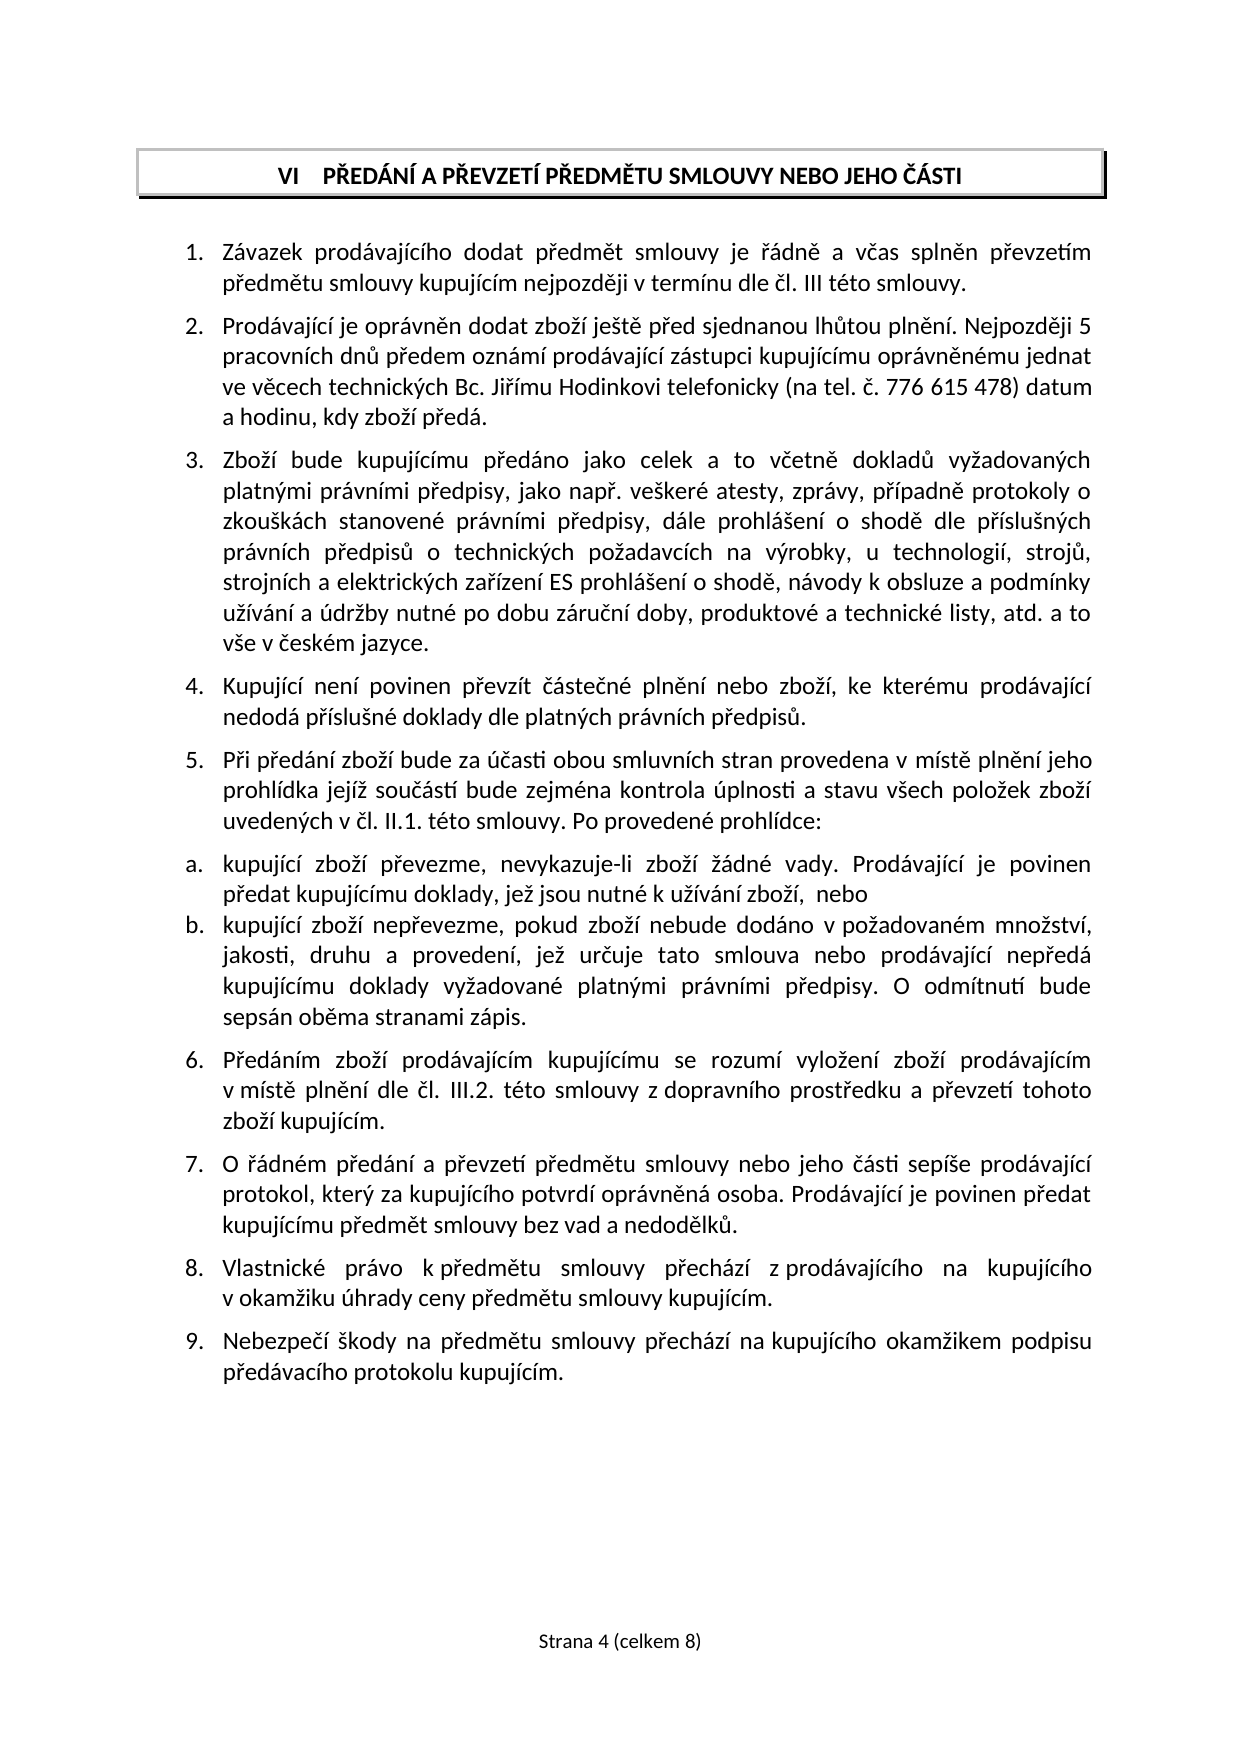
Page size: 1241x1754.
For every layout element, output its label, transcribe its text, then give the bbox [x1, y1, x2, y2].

list kupující zboží nepřevezme, pokud zboží nebude dodáno v požadovaném množství, jakosti, druhu a provedení, jež určuje tato smlouva nebo prodávající nepředá kupujícímu doklady vyžadované platnými právními předpisy. O odmítnutí bude sepsán oběma stranami zápis. [185, 909, 1092, 1031]
list Vlastnické právo k předmětu smlouvy přechází z prodávajícího na kupujícího v okamžiku úhrady ceny předmětu smlouvy kupujícím. [185, 1252, 1092, 1313]
list Předáním zboží prodávajícím kupujícímu se rozumí vyložení zboží prodávajícím v místě plnění dle čl. III.2. této smlouvy z dopravního prostředku a převzetí tohoto zboží kupujícím. [185, 1044, 1092, 1135]
list Nebezpečí škody na předmětu smlouvy přechází na kupujícího okamžikem podpisu předávacího protokolu kupujícím. [185, 1325, 1092, 1386]
list Prodávající je oprávněn dodat zboží ještě před sjednanou lhůtou plnění. Nejpozději 5 pracovních dnů předem oznámí prodávající zástupci kupujícímu oprávněnému jednat ve věcech technických Bc. Jiřímu Hodinkovi telefonicky (na tel. č. 776 615 478) datum a hodinu, kdy zboží předá. [185, 310, 1092, 432]
list Závazek prodávajícího dodat předmět smlouvy je řádně a včas splněn převzetím předmětu smlouvy kupujícím nejpozději v termínu dle čl. III této smlouvy. [185, 236, 1092, 297]
text předání a převzetí předmětu smlouvy nebo jeho části [139, 151, 1101, 193]
list Kupující není povinen převzít částečné plnění nebo zboží, ke kterému prodávající nedodá příslušné doklady dle platných právních předpisů. [185, 671, 1092, 732]
list kupující zboží převezme, nevykazuje-li zboží žádné vady. Prodávající je povinen předat kupujícímu doklady, jež jsou nutné k užívání zboží, nebo [185, 848, 1092, 909]
list O řádném předání a převzetí předmětu smlouvy nebo jeho části sepíše prodávající protokol, který za kupujícího potvrdí oprávněná osoba. Prodávající je povinen předat kupujícímu předmět smlouvy bez vad a nedodělků. [185, 1148, 1092, 1239]
list Při předání zboží bude za účasti obou smluvních stran provedena v místě plnění jeho prohlídka jejíž součástí bude zejména kontrola úplnosti a stavu všech položek zboží uvedených v čl. II.1. této smlouvy. Po provedené prohlídce: [185, 744, 1092, 836]
list Zboží bude kupujícímu předáno jako celek a to včetně dokladů vyžadovaných platnými právními předpisy, jako např. veškeré atesty, zprávy, případně protokoly o zkouškách stanovené právními předpisy, dále prohlášení o shodě dle příslušných právních předpisů o technických požadavcích na výrobky, u technologií, strojů, strojních a elektrických zařízení ES prohlášení o shodě, návody k obsluze a podmínky užívání a údržby nutné po dobu záruční doby, produktové a technické listy, atd. a to vše v českém jazyce. [185, 444, 1092, 658]
